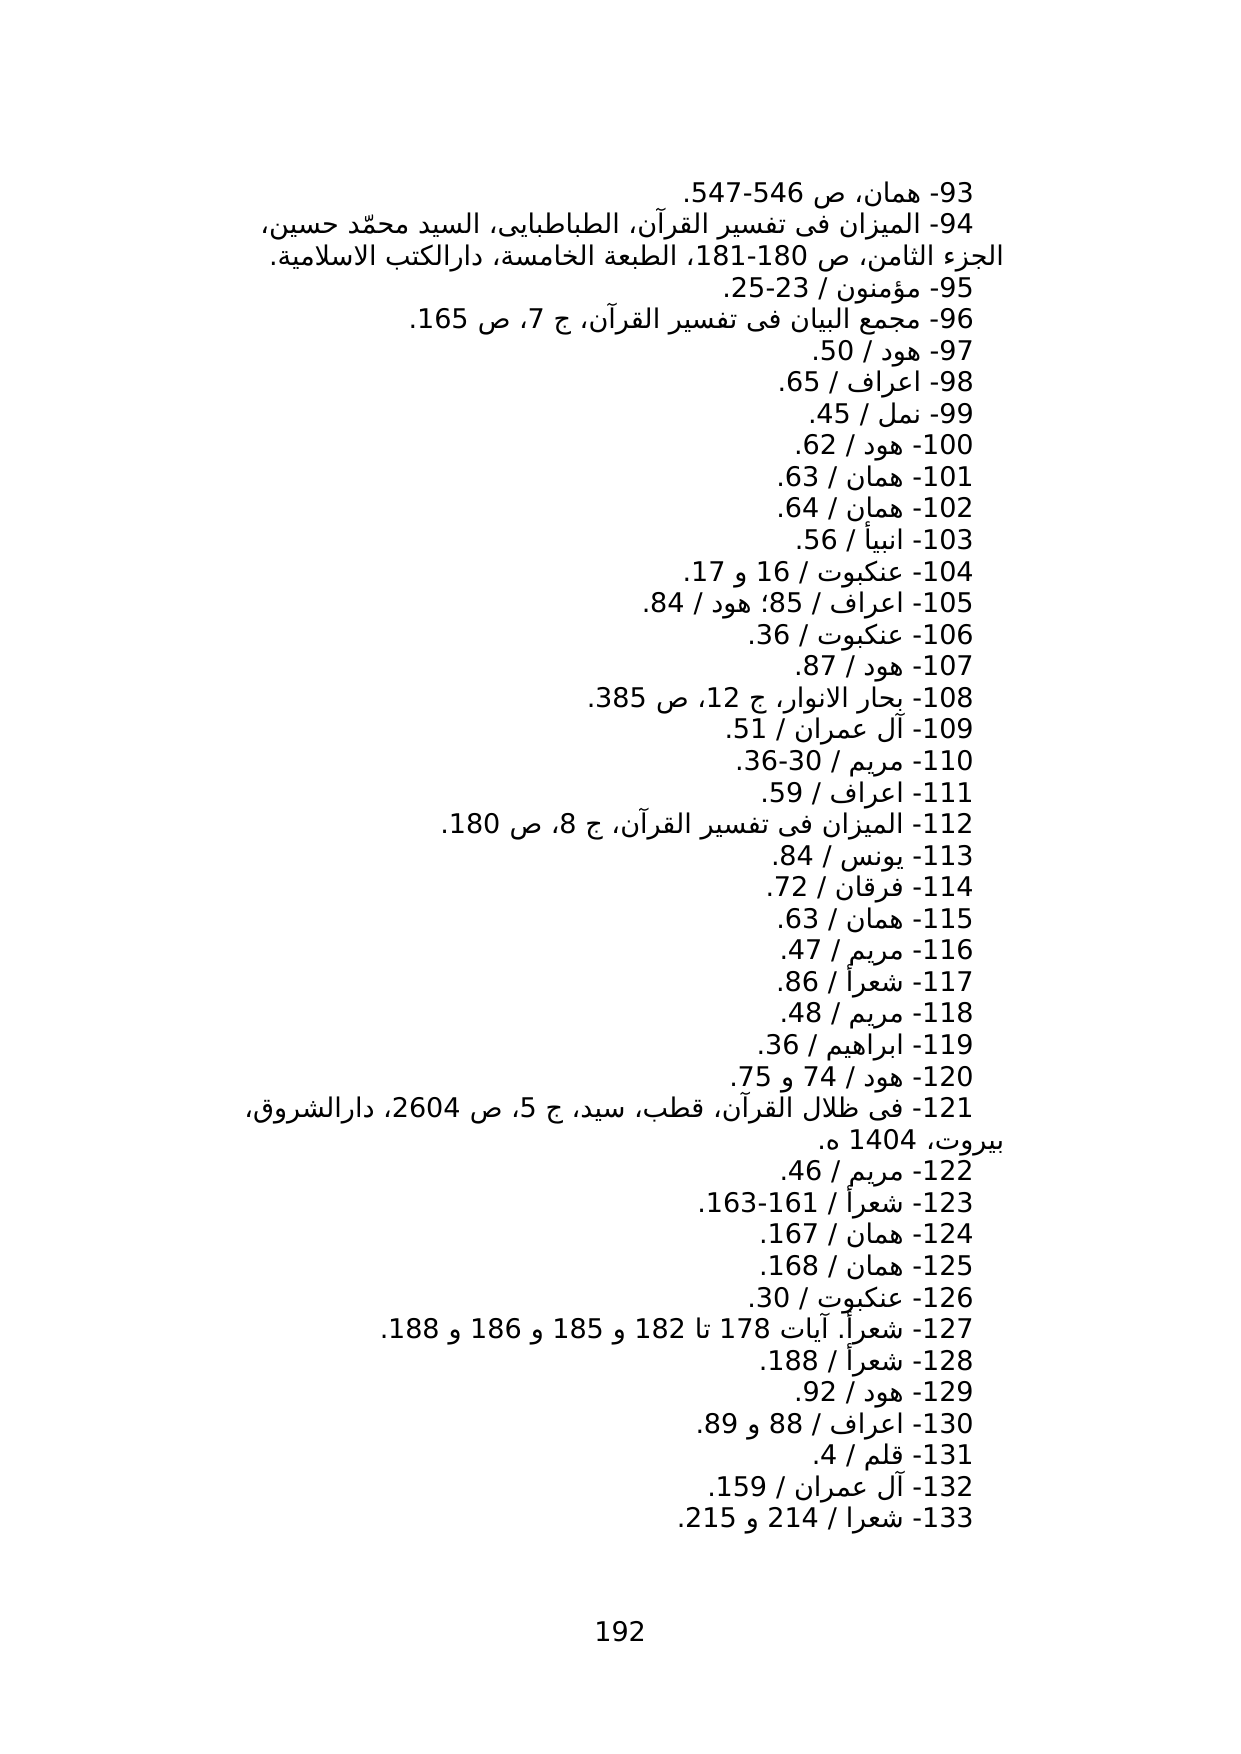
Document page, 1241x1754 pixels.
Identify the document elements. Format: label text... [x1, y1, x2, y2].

text 127- شعرأ. آيات 178 تا 182 و 185 و 186 و 188. [236, 1313, 1004, 1345]
text 124- همان / 167. [236, 1219, 1004, 1250]
text 95- مؤمنون / 23-25. [236, 272, 1004, 303]
text 105- اعراف / 85؛ هود / 84. [236, 587, 1004, 619]
text 102- همان / 64. [236, 493, 1004, 524]
text 100- هود / 62. [236, 430, 1004, 461]
text 114- فرقان / 72. [236, 872, 1004, 903]
text 110- مريم / 30-36. [236, 745, 1004, 777]
text 119- ابراهيم / 36. [236, 1029, 1004, 1061]
text 101- همان / 63. [236, 461, 1004, 493]
text 96- مجمع البيان فى تفسير القرآن، ج 7، ص 165. [236, 303, 1004, 335]
text 104- عنكبوت / 16 و 17. [236, 556, 1004, 587]
text 112- الميزان فى تفسير القرآن، ج 8، ص 180. [236, 808, 1004, 840]
text 122- مريم / 46. [236, 1156, 1004, 1187]
text 120- هود / 74 و 75. [236, 1061, 1004, 1092]
text 103- انبيأ / 56. [236, 524, 1004, 556]
text 126- عنكبوت / 30. [236, 1282, 1004, 1313]
text 99- نمل / 45. [236, 398, 1004, 430]
text 133- شعرا / 214 و 215. [236, 1503, 1004, 1534]
text 97- هود / 50. [236, 335, 1004, 367]
text 118- مريم / 48. [236, 998, 1004, 1029]
text 125- همان / 168. [236, 1250, 1004, 1282]
text 117- شعرأ / 86. [236, 966, 1004, 998]
text 94- الميزان فى تفسير القرآن، الطباطبايى، السيد محمّد حسين، الجزء الثامن، ص 180-181، الطبعة الخامسة، دارالكتب الاسلامية. [236, 209, 1004, 272]
text 109- آل عمران / 51. [236, 714, 1004, 745]
text 115- همان / 63. [236, 903, 1004, 935]
text 116- مريم / 47. [236, 935, 1004, 966]
text 131- قلم / 4. [236, 1440, 1004, 1471]
text 132- آل عمران / 159. [236, 1471, 1004, 1503]
text 108- بحار الانوار، ج 12، ص 385. [236, 682, 1004, 714]
text 113- يونس / 84. [236, 840, 1004, 872]
text 121- فى ظلال القرآن، قطب، سيد، ج 5، ص 2604، دارالشروق، بيروت، 1404 ه. [236, 1092, 1004, 1156]
text 123- شعرأ / 161-163. [236, 1187, 1004, 1219]
text 130- اعراف / 88 و 89. [236, 1408, 1004, 1440]
text 128- شعرأ / 188. [236, 1345, 1004, 1377]
text 106- عنكبوت / 36. [236, 619, 1004, 651]
text 93- همان، ص 546-547. [236, 177, 1004, 209]
text 129- هود / 92. [236, 1377, 1004, 1408]
text 107- هود / 87. [236, 651, 1004, 682]
text 111- اعراف / 59. [236, 777, 1004, 808]
text 98- اعراف / 65. [236, 367, 1004, 398]
